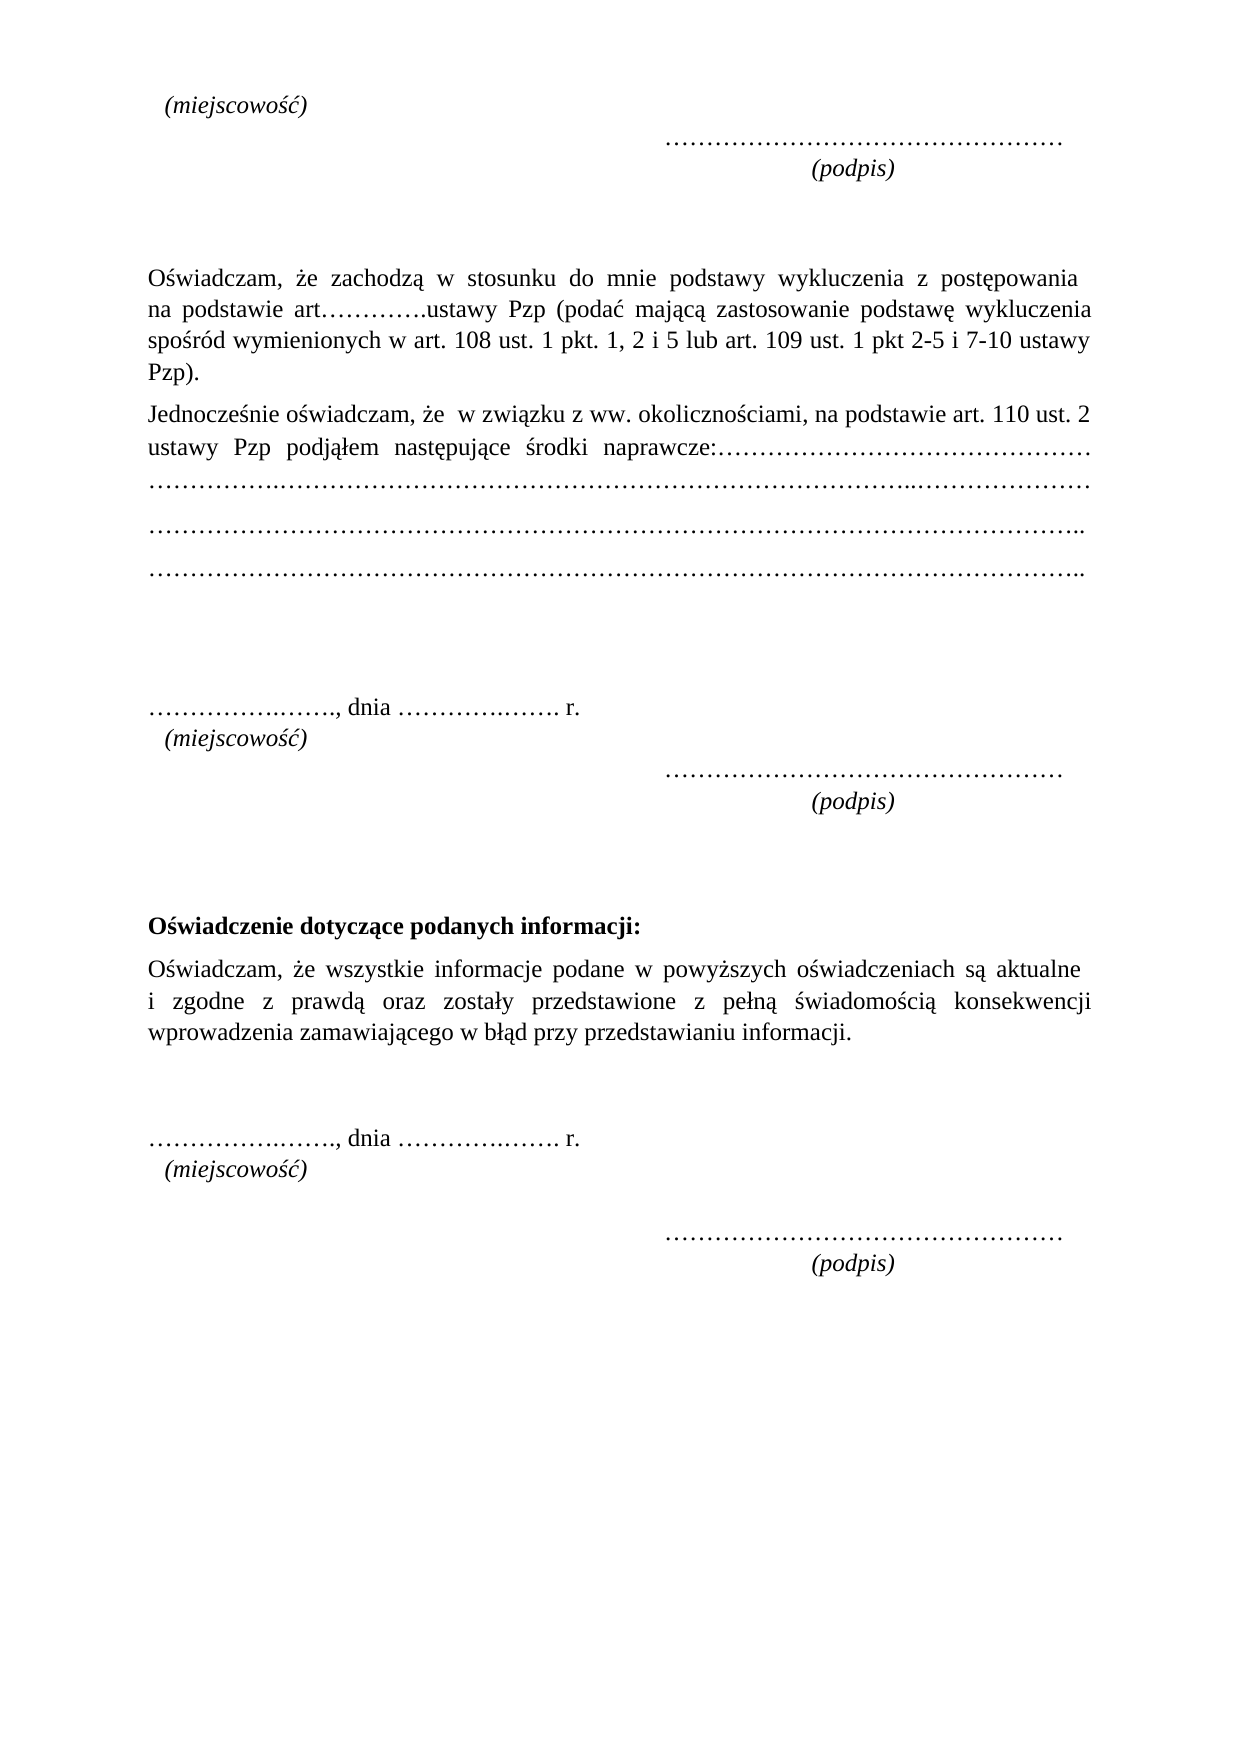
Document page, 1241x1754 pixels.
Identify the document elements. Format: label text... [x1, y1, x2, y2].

text Oświadczam, że zachodzą w stosunku do mnie podstawy wykluczenia z postępowania na podstawie art………….ustawy Pzp (podać mającą zastosowanie podstawę wykluczenia spośród wymienionych w art. 108 ust. 1 pkt. 1, 2 i 5 lub art. 109 ust. 1 pkt 2-5 i 7-10 ustawy Pzp). [148, 261, 1092, 386]
text ………………………………………… [148, 120, 1092, 151]
text Oświadczenie dotyczące podanych informacji: [148, 909, 1092, 940]
text ………………………………………… [148, 1215, 1092, 1247]
text (miejscowość) [148, 1153, 1092, 1184]
text Oświadczam, że wszystkie informacje podane w powyższych oświadczeniach są aktualne i zgodne z prawdą oraz zostały przedstawione z pełną świadomością konsekwencji wprowadzenia zamawiającego w błąd przy przedstawianiu informacji. [148, 953, 1092, 1047]
text (miejscowość) [148, 722, 1092, 753]
text …………….……., dnia ………….……. r. [148, 690, 1092, 722]
text …………….……., dnia ………….……. r. [148, 1122, 1092, 1153]
text ………………………………………………………………………………………………….. [148, 553, 1092, 582]
text Jednocześnie oświadczam, że w związku z ww. okolicznościami, na podstawie art. 110 ust. 2 ustawy Pzp podjąłem następujące środki naprawcze:……………………………………… …………….…………………………………………………………………..………………… [148, 399, 1092, 494]
text (miejscowość) [148, 89, 1092, 120]
text (podpis) [738, 1247, 1092, 1278]
text (podpis) [738, 151, 1092, 182]
text ………………………………………………………………………………………………….. [148, 510, 1092, 539]
text ………………………………………… [148, 753, 1092, 784]
text (podpis) [738, 784, 1092, 815]
